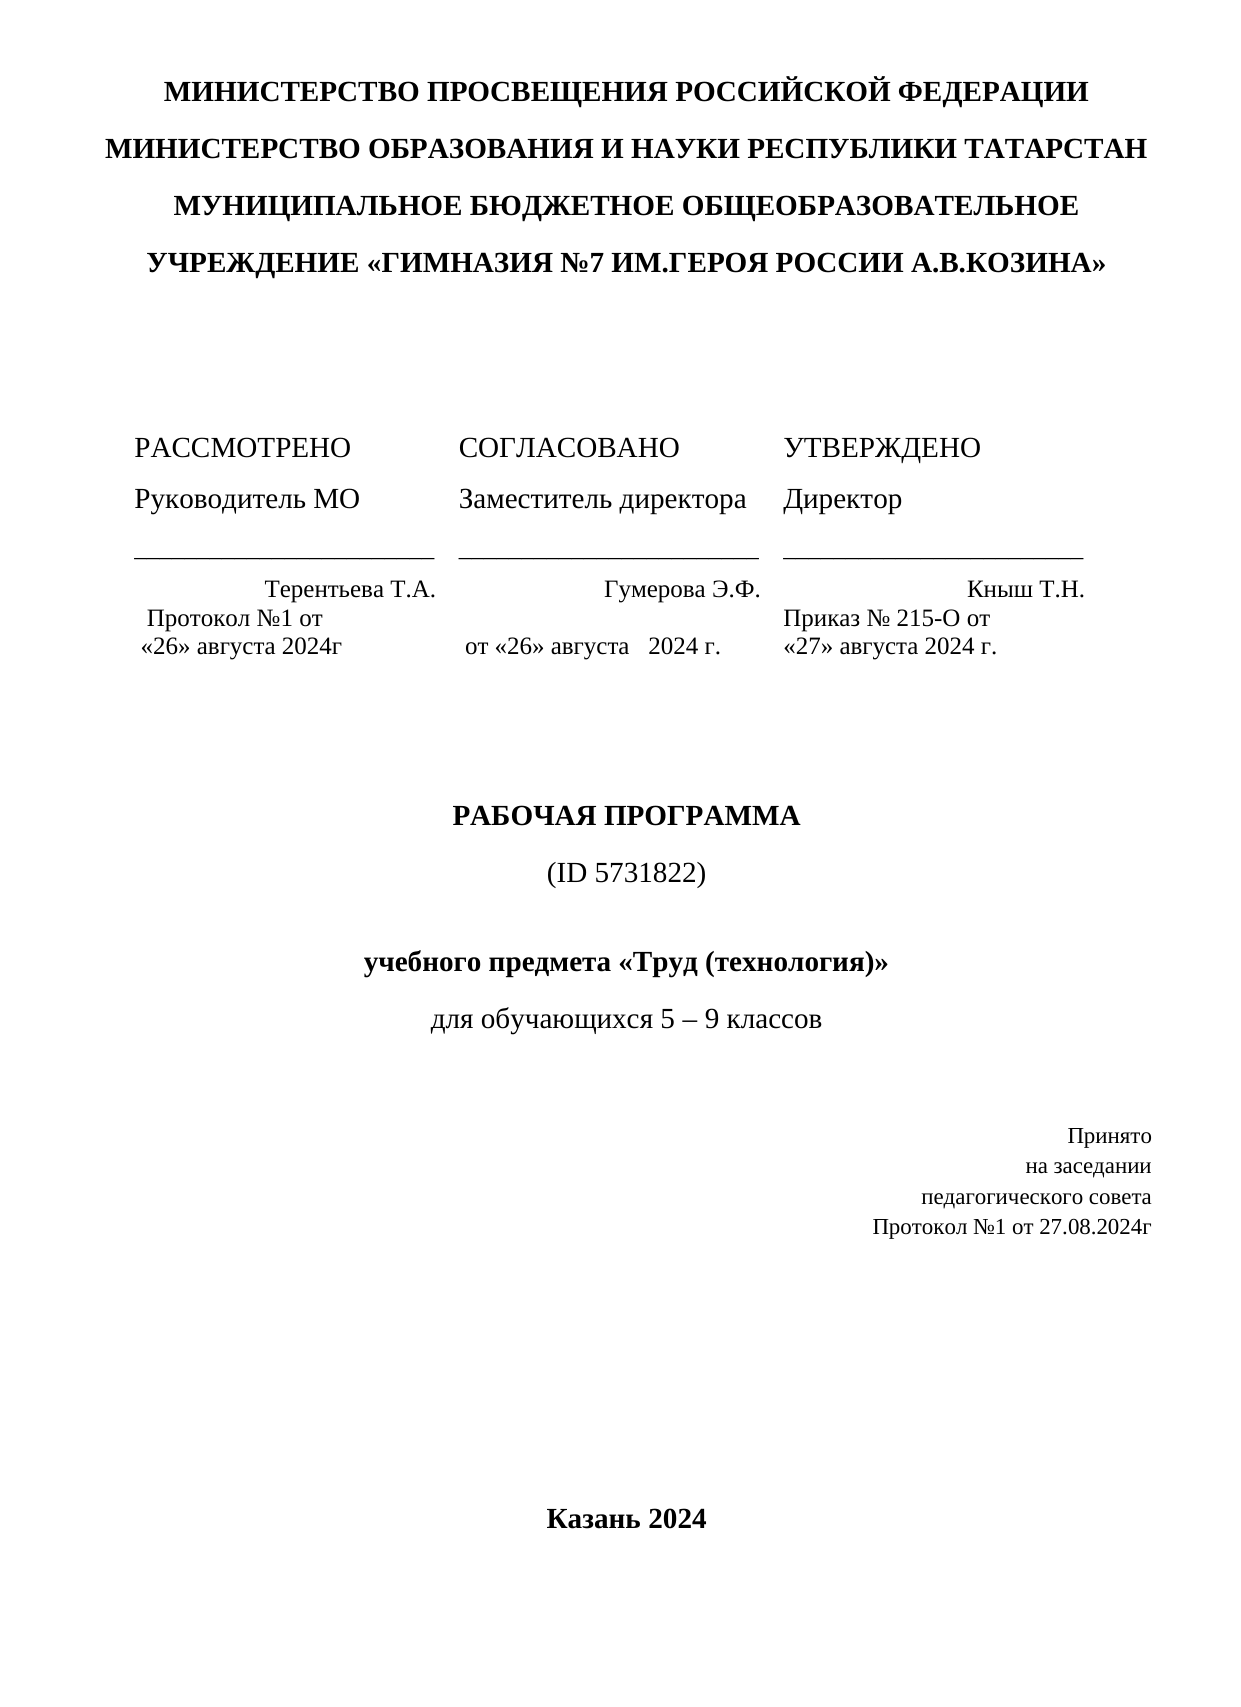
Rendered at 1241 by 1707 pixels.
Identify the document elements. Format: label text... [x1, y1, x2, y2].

text Казань 2024 [101, 1501, 1152, 1534]
text педагогического совета [101, 1183, 1152, 1209]
text Протокол №1 от 27.08.2024г [101, 1213, 1152, 1239]
text МИНИСТЕРСТВО ОБРАЗОВАНИЯ И НАУКИ РЕСПУБЛИКИ ТАТАРСТАН [101, 131, 1152, 164]
table_header УТВЕРЖДЕНО Директор ________________________ Кныш Т.Н. Приказ № 215-О от «27» августа 2024 г. [772, 431, 1096, 701]
text Принято [101, 1122, 1152, 1149]
table_header СОГЛАСОВАНО Заместитель директора ________________________ Гумерова Э.Ф. от «26» августа 2024 г. [447, 431, 772, 701]
text учебного предмета «Труд (технология)» [101, 944, 1152, 978]
table_header РАССМОТРЕНО Руководитель МО ________________________ Терентьева Т.А. Протокол №1 от «26» августа 2024г [123, 431, 447, 701]
text МИНИСТЕРСТВО ПРОСВЕЩЕНИЯ РОССИЙСКОЙ ФЕДЕРАЦИИ [101, 74, 1152, 107]
text РАБОЧАЯ ПРОГРАММА [101, 798, 1152, 831]
text МУНИЦИПАЛЬНОЕ БЮДЖЕТНОЕ ОБЩЕОБРАЗОВАТЕЛЬНОЕ УЧРЕЖДЕНИЕ «ГИМНАЗИЯ №7 ИМ.ГЕРОЯ РОССИИ А.В.КОЗИНА» [101, 188, 1152, 278]
text для обучающихся 5 – 9 классов [101, 1001, 1152, 1034]
text на заседании [101, 1153, 1152, 1179]
text (ID 5731822) [101, 855, 1152, 888]
